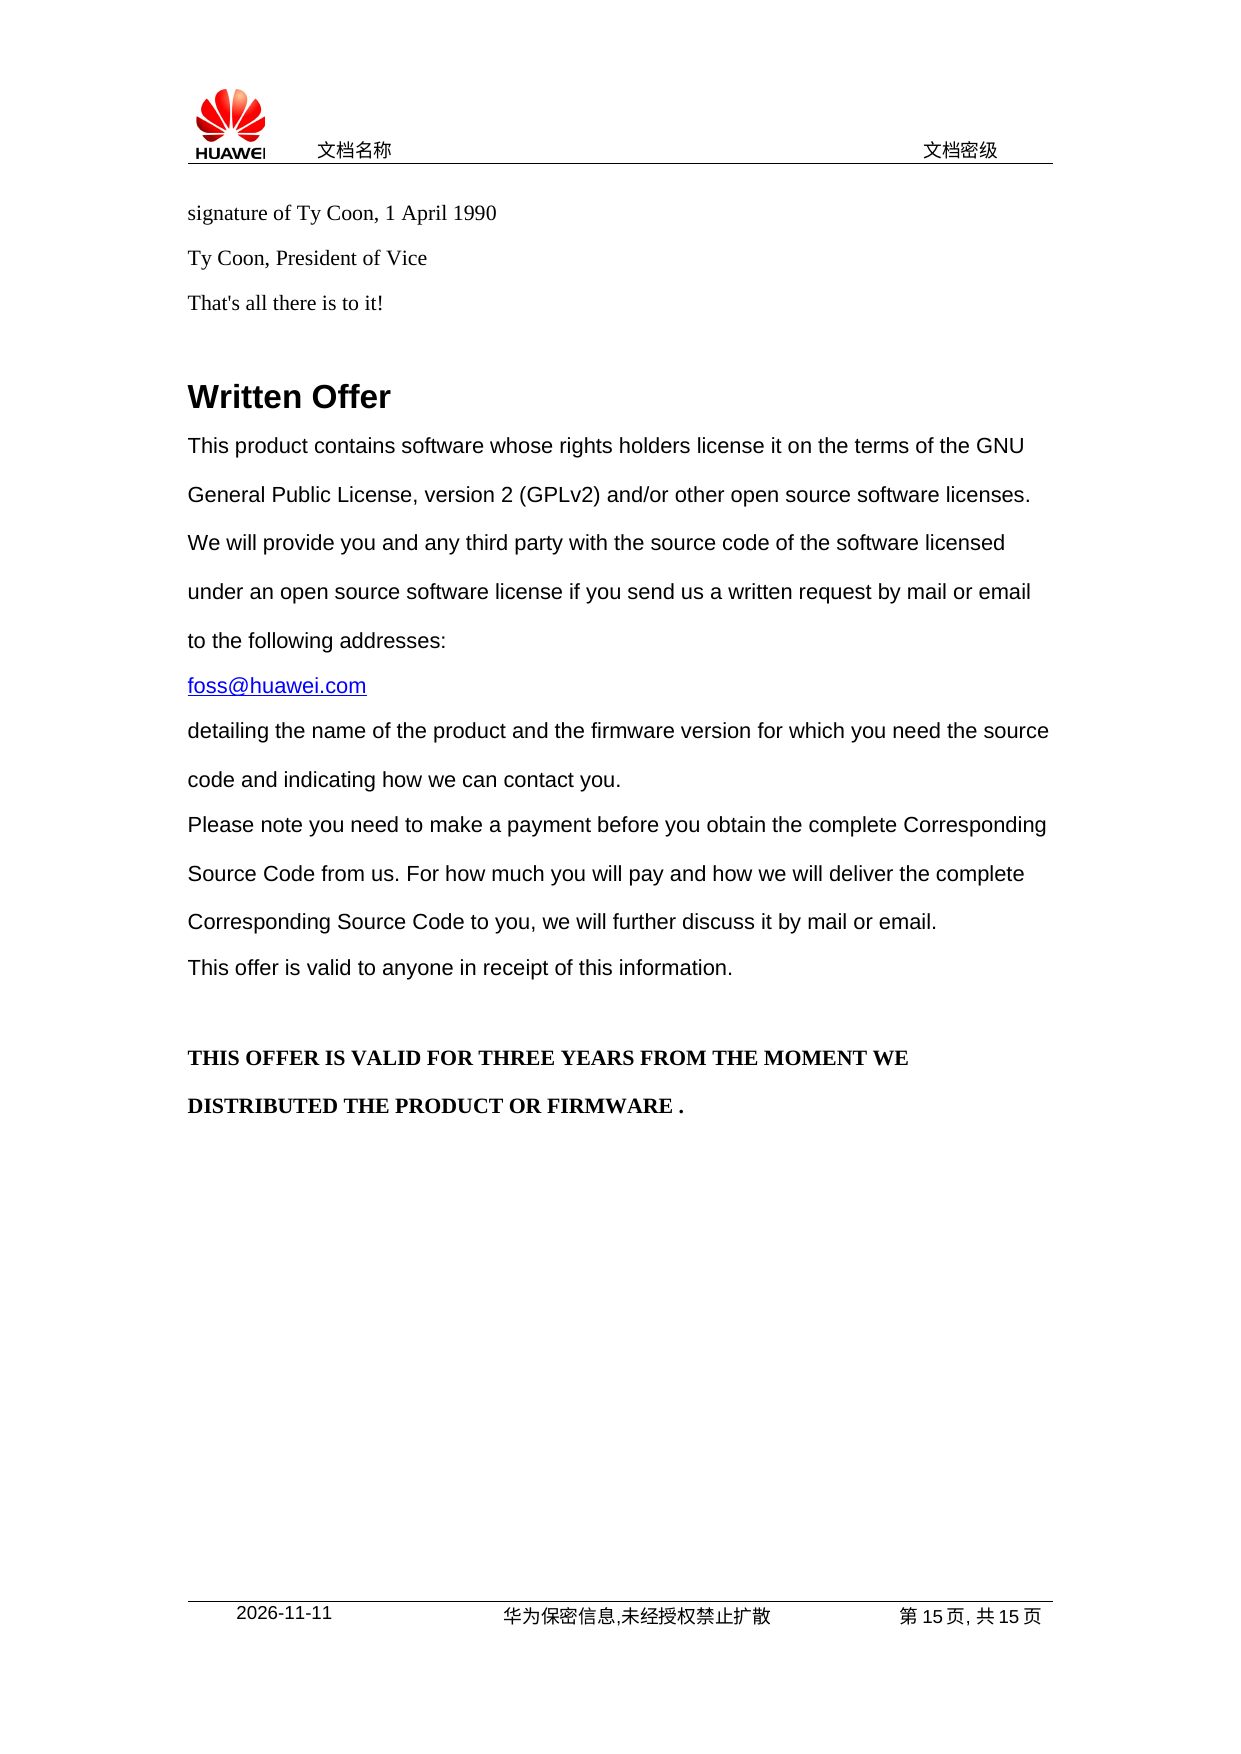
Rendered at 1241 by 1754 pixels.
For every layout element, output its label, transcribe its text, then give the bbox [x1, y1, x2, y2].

text That's all there is to it! [187, 286, 1053, 319]
text foss@huawei.com [187, 669, 1053, 702]
text This product contains software whose rights holders license it on the terms of the GNU General Public License, version 2 (GPLv2) and/or other open source software licenses. We will provide you and any third party with the source code of the software licensed under an open source software license if you send us a written request by mail or email to the following addresses: [187, 429, 1053, 657]
picture [196, 89, 265, 159]
text Please note you need to make a payment before you obtain the complete Corresponding Source Code from us. For how much you will pay and how we will deliver the complete Corresponding Source Code to you, we will further discuss it by mail or email. [187, 808, 1053, 938]
text signature of Ty Coon, 1 April 1990 [187, 196, 1053, 229]
text This offer is valid to anyone in receipt of this information. [187, 951, 1053, 983]
text detailing the name of the product and the firmware version for which you need the source code and indicating how we can contact you. [187, 714, 1053, 796]
text This offer is valid for three years from the moment we distributed the product or firmware . [187, 1041, 1053, 1122]
text Written Offer [187, 364, 1053, 429]
text Ty Coon, President of Vice [187, 241, 1053, 274]
